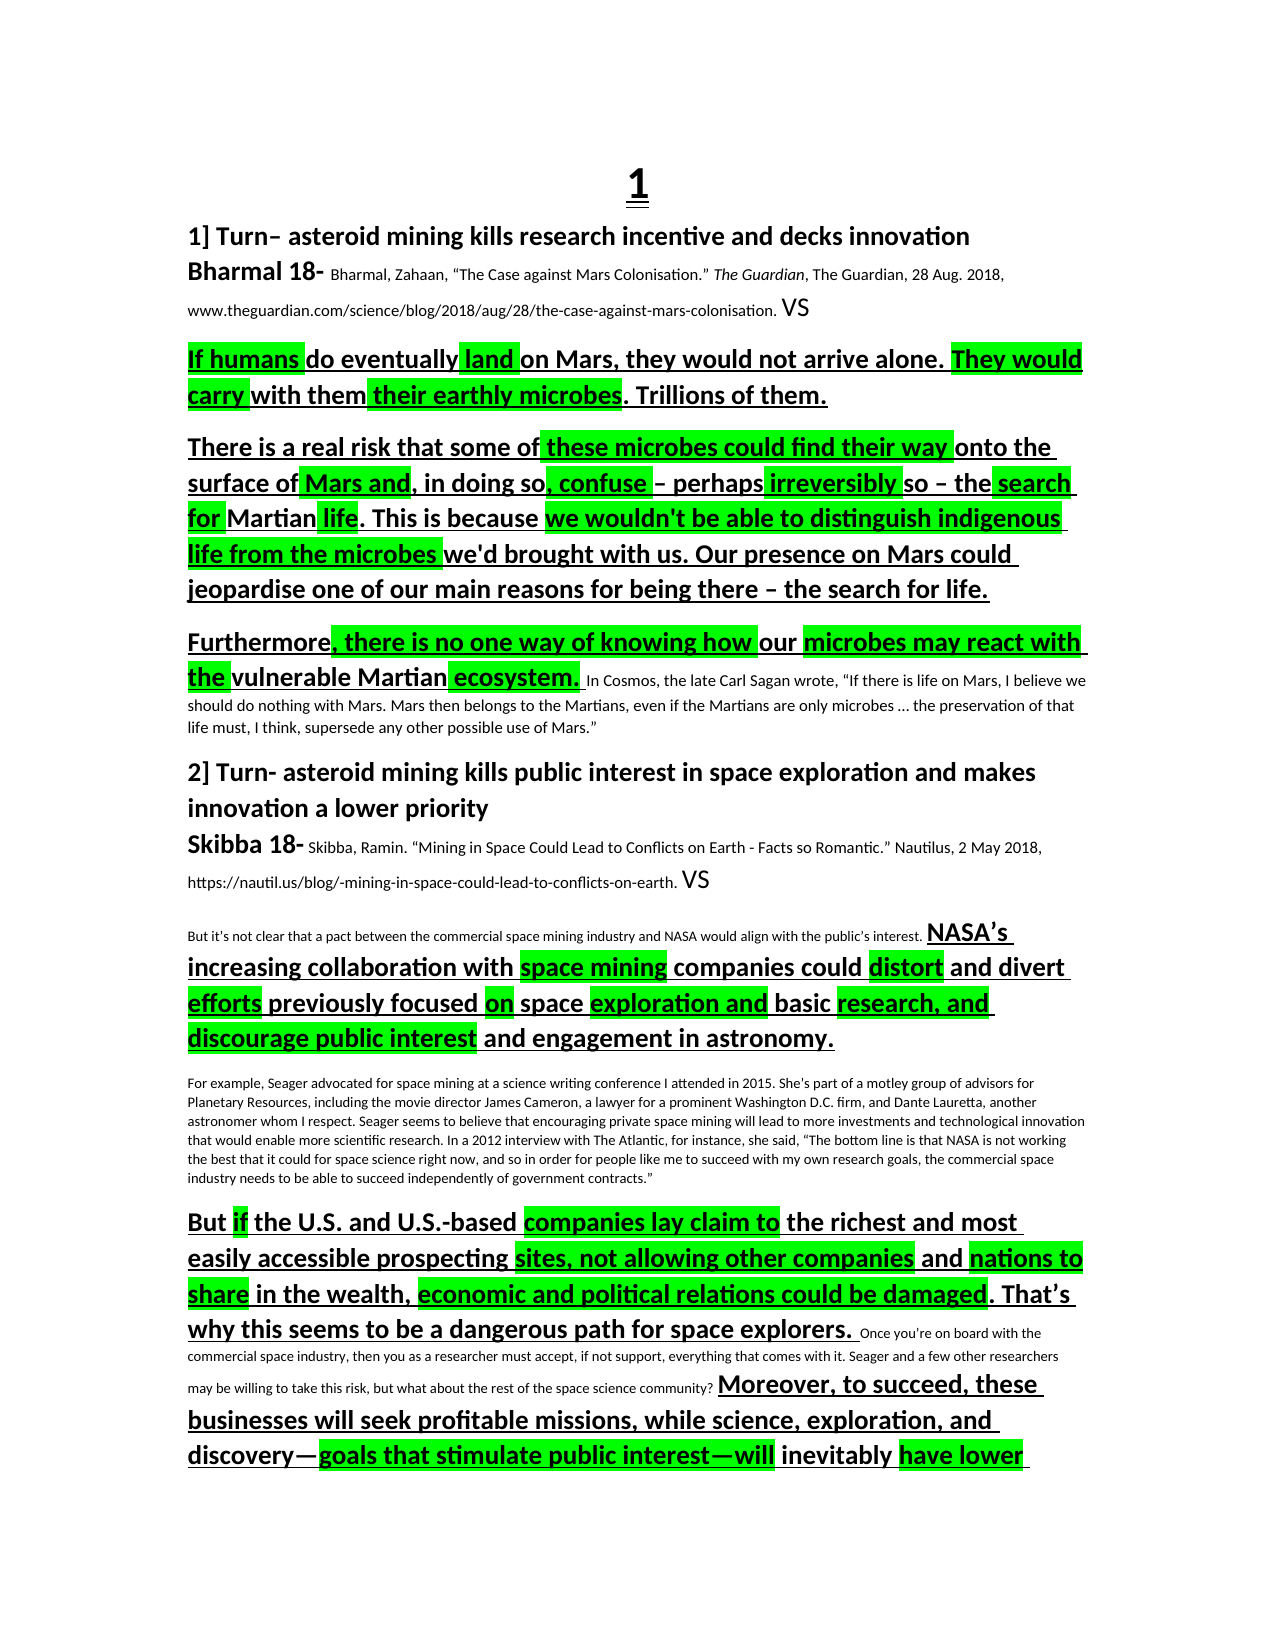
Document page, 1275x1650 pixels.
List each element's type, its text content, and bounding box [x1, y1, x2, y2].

subtitle 1 [187, 154, 1087, 210]
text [187, 1206, 1087, 1471]
text There is a real risk that some of these microbes could find their way onto the surface of Mars and, in doing so, confuse – perhaps irreversibly so – the search for Martian life. This is because we wouldn't be able to distinguish indigenous life from the microbes we'd brought with us. Our presence on Mars could jeopardise one of our main reasons for being there – the search for life. [187, 430, 1087, 606]
text For example, Seager advocated for space mining at a science writing conference I attended in 2015. She’s part of a motley group of advisors for Planetary Resources, including the movie director James Cameron, a lawyer for a prominent Washington D.C. firm, and Dante Lauretta, another astronomer whom I respect. Seager seems to believe that encouraging private space mining will lead to more investments and technological innovation that would enable more scientific research. In a 2012 interview with The Atlantic, for instance, she said, “The bottom line is that NASA is not working the best that it could for space science right now, and so in order for people like me to succeed with my own research goals, the commercial space industry needs to be able to succeed independently of government contracts.” [187, 1074, 1087, 1187]
text Furthermore, there is no one way of knowing how our microbes may react with the vulnerable Martian ecosystem. In Cosmos, the late Carl Sagan wrote, “If there is life on Mars, I believe we should do nothing with Mars. Mars then belongs to the Martians, even if the Martians are only microbes … the preservation of that life must, I think, supersede any other possible use of Mars.” [187, 654, 1087, 737]
text If humans do eventually land on Mars, they would not arrive alone. They would carry with them their earthly microbes. Trillions of them. [187, 342, 1087, 411]
text Skibba 18- Skibba, Ramin. “Mining in Space Could Lead to Conflicts on Earth - Facts so Romantic.” Nautilus, 2 May 2018, https://nautil.us/blog/-mining-in-space-could-lead-to-conflicts-on-earth. VS [187, 827, 1087, 895]
text Bharmal 18- Bharmal, Zahaan, “The Case against Mars Colonisation.” The Guardian, The Guardian, 28 Aug. 2018, www.theguardian.com/science/blog/2018/aug/28/the-case-against-mars-colonisation. VS [187, 254, 1087, 323]
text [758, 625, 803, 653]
text But it’s not clear that a pact between the commercial space mining industry and NASA would align with the public’s interest. NASA’s increasing collaboration with space mining companies could distort and divert efforts previously focused on space exploration and basic research, and discourage public interest and engagement in astronomy. [187, 915, 1087, 1054]
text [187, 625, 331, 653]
subtitle 1] Turn– asteroid mining kills research incentive and decks innovation [187, 219, 1087, 252]
subtitle 2] Turn- asteroid mining kills public interest in space exploration and makes innovation a lower priority [187, 756, 1087, 824]
